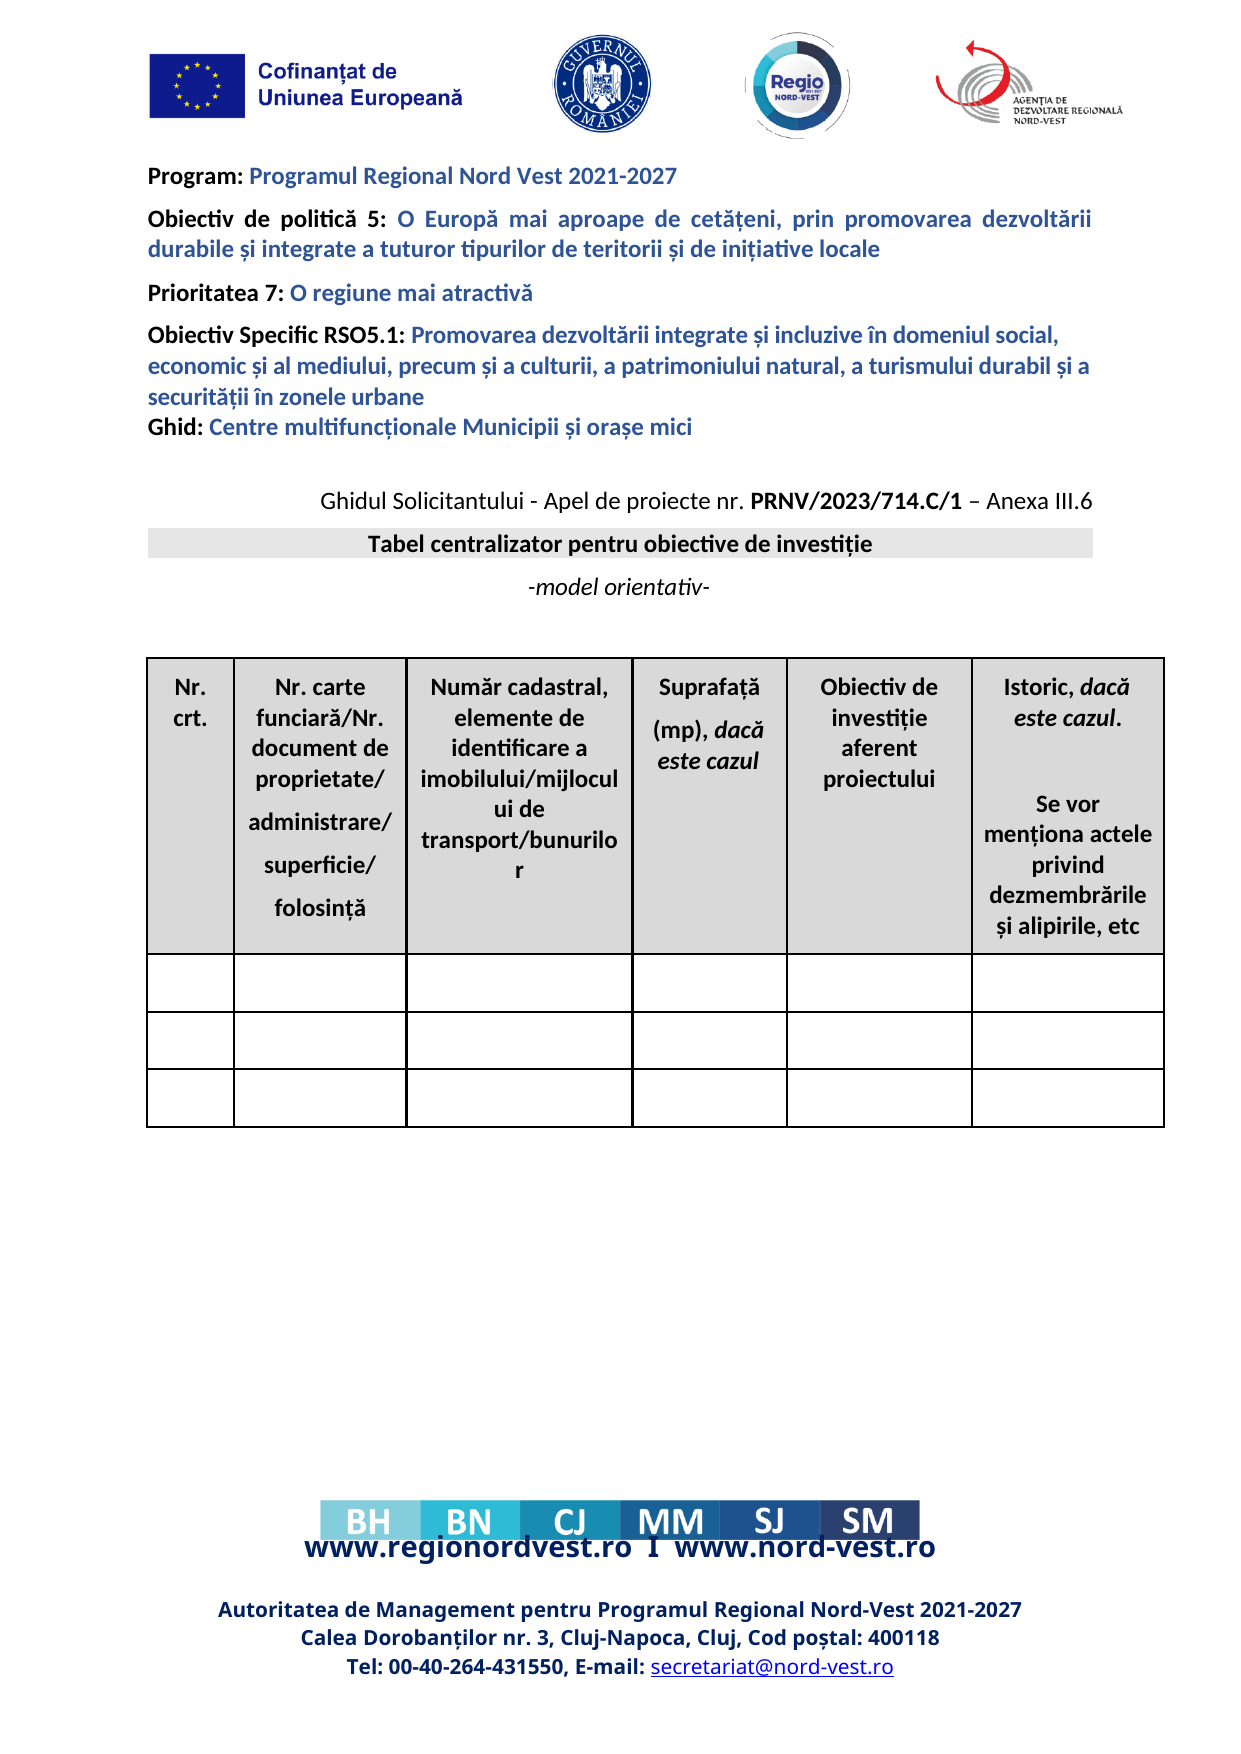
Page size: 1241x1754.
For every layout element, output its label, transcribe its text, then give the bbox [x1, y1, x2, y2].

table_cell [148, 955, 233, 1011]
table_cell [634, 1013, 786, 1068]
table_cell [408, 1070, 631, 1126]
table_cell [235, 1070, 405, 1126]
table_cell [973, 1013, 1163, 1068]
picture [320, 1500, 920, 1540]
table_header Istoric, dacă este cazul. Se vor menţiona actele privind dezmembrările şi alipirile, etc [973, 659, 1163, 953]
table_cell [973, 1070, 1163, 1126]
text Ghid: Centre multifuncționale Municipii și orașe mici [148, 411, 1093, 442]
table_cell [788, 1013, 971, 1068]
list Tabel centralizator pentru obiective de investiţie [148, 528, 1093, 558]
text Program: Programul Regional Nord Vest 2021-2027 [148, 160, 1093, 191]
table_header Nr. carte funciară/Nr. document de proprietate/ administrare/ superficie/ folosinţă [235, 659, 405, 953]
table_cell [788, 955, 971, 1011]
text Prioritatea 7: O regiune mai atractivă [148, 277, 1093, 307]
table_cell [148, 1070, 233, 1126]
table_cell [235, 1013, 405, 1068]
table_cell [788, 1070, 971, 1126]
text Obiectiv de politică 5: O Europă mai aproape de cetățeni, prin promovarea dezvoltării durabile și integrate a tuturor tipurilor de teritorii și de inițiative locale [148, 203, 1093, 264]
text Obiectiv Specific RSO5.1: Promovarea dezvoltării integrate și incluzive în domeniul social, economic și al mediului, precum și a culturii, a patrimoniului natural, a turismului durabil și a securității în zonele urbane [148, 320, 1093, 411]
picture [147, 32, 1123, 139]
table_cell [634, 1070, 786, 1126]
text -model orientativ- [148, 571, 1093, 601]
table_header Suprafaţă (mp), dacă este cazul [634, 659, 786, 953]
text Ghidul Solicitantului - Apel de proiecte nr. PRNV/2023/714.C/1 – Anexa III.6 [148, 485, 1093, 515]
table_cell [408, 955, 631, 1011]
table_header Obiectiv de investiţie aferent proiectului [788, 659, 971, 953]
table_header Nr. crt. [148, 659, 233, 953]
table_cell [408, 1013, 631, 1068]
table_header Număr cadastral, elemente de identificare a imobilului/mijlocului de transport/bunurilor [408, 659, 631, 953]
table_cell [235, 955, 405, 1011]
table_cell [634, 955, 786, 1011]
table_cell [148, 1013, 233, 1068]
table_cell [973, 955, 1163, 1011]
